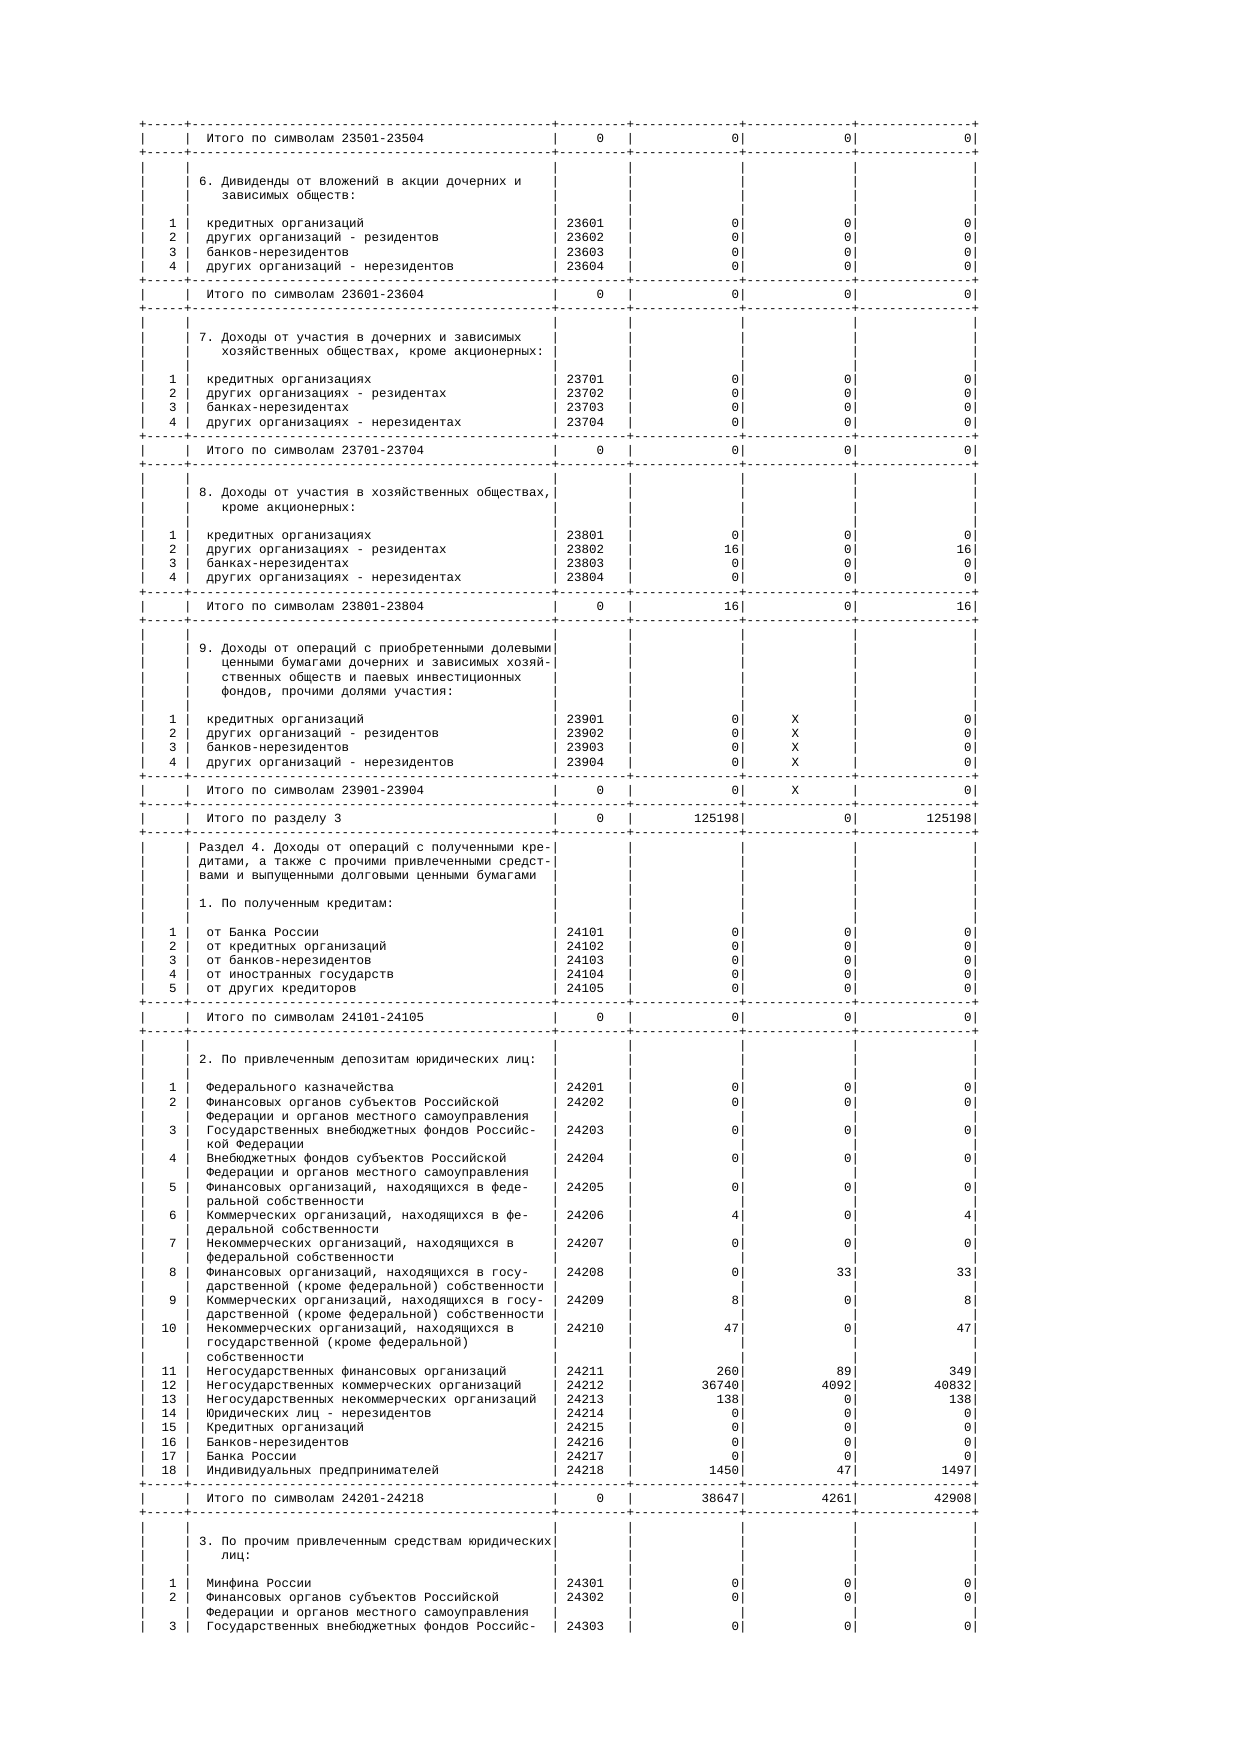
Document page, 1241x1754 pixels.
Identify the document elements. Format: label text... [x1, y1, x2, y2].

text | | дитами, а также с прочими привлеченными средст-| | | | | [139, 855, 1101, 869]
text | 4 | других организаций - нерезидентов | 23604 | 0| 0| 0| [139, 260, 1101, 274]
text +-----+------------------------------------------------+---------+--------------+--------------+---------------+ [139, 1478, 1101, 1492]
text | | зависимых обществ: | | | | | [139, 189, 1101, 203]
text | | | | | | | [139, 1067, 1101, 1081]
text | | кой Федерации | | | | | [139, 1138, 1101, 1152]
text | 8 | Финансовых организаций, находящихся в госу- | 24208 | 0| 33| 33| [139, 1266, 1101, 1280]
text | 2 | других организациях - резидентах | 23702 | 0| 0| 0| [139, 387, 1101, 401]
text | | | | | | | [139, 699, 1101, 713]
text | 17 | Банка России | 24217 | 0| 0| 0| [139, 1450, 1101, 1464]
text +-----+------------------------------------------------+---------+--------------+--------------+---------------+ [139, 798, 1101, 812]
text | 1 | Федерального казначейства | 24201 | 0| 0| 0| [139, 1081, 1101, 1096]
text | | | | | | | [139, 515, 1101, 529]
text | 5 | Финансовых организаций, находящихся в феде- | 24205 | 0| 0| 0| [139, 1181, 1101, 1195]
text | | дарственной (кроме федеральной) собственности | | | | | [139, 1308, 1101, 1322]
text | | Итого по символам 23501-23504 | 0 | 0| 0| 0| [139, 132, 1101, 146]
text | | Итого по символам 24201-24218 | 0 | 38647| 4261| 42908| [139, 1492, 1101, 1506]
text | | Федерации и органов местного самоуправления | | | | | [139, 1166, 1101, 1181]
text | | | | | | | [139, 883, 1101, 897]
text +-----+------------------------------------------------+---------+--------------+--------------+---------------+ [139, 302, 1101, 316]
text | | | | | | | [139, 203, 1101, 217]
text +-----+------------------------------------------------+---------+--------------+--------------+---------------+ [139, 614, 1101, 628]
text | 3 | банках-нерезидентах | 23803 | 0| 0| 0| [139, 557, 1101, 571]
text | 14 | Юридических лиц - нерезидентов | 24214 | 0| 0| 0| [139, 1407, 1101, 1421]
text | 2 | других организаций - резидентов | 23602 | 0| 0| 0| [139, 231, 1101, 246]
text | 4 | других организациях - нерезидентах | 23704 | 0| 0| 0| [139, 416, 1101, 430]
text | | Итого по символам 24101-24105 | 0 | 0| 0| 0| [139, 1011, 1101, 1025]
text | | | | | | | [139, 161, 1101, 175]
text +-----+------------------------------------------------+---------+--------------+--------------+---------------+ [139, 586, 1101, 600]
text | | Итого по символам 23901-23904 | 0 | 0| Х | 0| [139, 784, 1101, 798]
text | 3 | банков-нерезидентов | 23903 | 0| Х | 0| [139, 741, 1101, 756]
text | | | | | | | [139, 1039, 1101, 1053]
text | | | | | | | [139, 359, 1101, 373]
text | | Итого по разделу 3 | 0 | 125198| 0| 125198| [139, 812, 1101, 826]
text | | дарственной (кроме федеральной) собственности | | | | | [139, 1280, 1101, 1294]
text | | 2. По привлеченным депозитам юридических лиц: | | | | | [139, 1053, 1101, 1067]
text +-----+------------------------------------------------+---------+--------------+--------------+---------------+ [139, 1506, 1101, 1521]
text | | | | | | | [139, 472, 1101, 486]
text | 3 | банков-нерезидентов | 23603 | 0| 0| 0| [139, 246, 1101, 260]
text | | фондов, прочими долями участия: | | | | | [139, 685, 1101, 699]
text | | | | | | | [139, 1563, 1101, 1577]
text | | собственности | | | | | [139, 1351, 1101, 1365]
text | | ценными бумагами дочерних и зависимых хозяй-| | | | | [139, 656, 1101, 671]
text | | кроме акционерных: | | | | | [139, 501, 1101, 515]
text | 4 | Внебюджетных фондов субъектов Российской | 24204 | 0| 0| 0| [139, 1152, 1101, 1166]
text | 18 | Индивидуальных предпринимателей | 24218 | 1450| 47| 1497| [139, 1464, 1101, 1478]
text +-----+------------------------------------------------+---------+--------------+--------------+---------------+ [139, 996, 1101, 1011]
text | 5 | от других кредиторов | 24105 | 0| 0| 0| [139, 982, 1101, 996]
text +-----+------------------------------------------------+---------+--------------+--------------+---------------+ [139, 770, 1101, 784]
text | 1 | кредитных организаций | 23901 | 0| Х | 0| [139, 713, 1101, 727]
text | | вами и выпущенными долговыми ценными бумагами | | | | | [139, 869, 1101, 883]
text | 1 | Минфина России | 24301 | 0| 0| 0| [139, 1577, 1101, 1591]
text | | деральной собственности | | | | | [139, 1223, 1101, 1237]
text | | хозяйственных обществах, кроме акционерных: | | | | | [139, 345, 1101, 359]
text | 3 | Государственных внебюджетных фондов Российс- | 24203 | 0| 0| 0| [139, 1124, 1101, 1138]
text | | | | | | | [139, 1521, 1101, 1535]
text | 12 | Негосударственных коммерческих организаций | 24212 | 36740| 4092| 40832| [139, 1379, 1101, 1393]
text | | 1. По полученным кредитам: | | | | | [139, 897, 1101, 911]
text | | | | | | | [139, 316, 1101, 331]
text | 3 | банках-нерезидентах | 23703 | 0| 0| 0| [139, 401, 1101, 416]
text | 1 | кредитных организациях | 23701 | 0| 0| 0| [139, 373, 1101, 387]
text | | 8. Доходы от участия в хозяйственных обществах,| | | | | [139, 486, 1101, 501]
text | 16 | Банков-нерезидентов | 24216 | 0| 0| 0| [139, 1436, 1101, 1450]
text | 4 | других организаций - нерезидентов | 23904 | 0| Х | 0| [139, 756, 1101, 770]
text | 7 | Некоммерческих организаций, находящихся в | 24207 | 0| 0| 0| [139, 1237, 1101, 1251]
text | 1 | кредитных организациях | 23801 | 0| 0| 0| [139, 529, 1101, 543]
text | 15 | Кредитных организаций | 24215 | 0| 0| 0| [139, 1421, 1101, 1436]
text | | государственной (кроме федеральной) | | | | | [139, 1336, 1101, 1351]
text | | Итого по символам 23701-23704 | 0 | 0| 0| 0| [139, 444, 1101, 458]
text | 4 | от иностранных государств | 24104 | 0| 0| 0| [139, 968, 1101, 982]
text +-----+------------------------------------------------+---------+--------------+--------------+---------------+ [139, 458, 1101, 472]
text | | 3. По прочим привлеченным средствам юридических| | | | | [139, 1535, 1101, 1549]
text | 13 | Негосударственных некоммерческих организаций | 24213 | 138| 0| 138| [139, 1393, 1101, 1407]
text | | федеральной собственности | | | | | [139, 1251, 1101, 1266]
text | | | | | | | [139, 911, 1101, 926]
text | 10 | Некоммерческих организаций, находящихся в | 24210 | 47| 0| 47| [139, 1322, 1101, 1336]
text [139, 1606, 1101, 1620]
text | | Итого по символам 23601-23604 | 0 | 0| 0| 0| [139, 288, 1101, 302]
text | 2 | Финансовых органов субъектов Российской | 24202 | 0| 0| 0| [139, 1096, 1101, 1110]
text | 11 | Негосударственных финансовых организаций | 24211 | 260| 89| 349| [139, 1365, 1101, 1379]
text | 3 | от банков-нерезидентов | 24103 | 0| 0| 0| [139, 954, 1101, 968]
text | 6 | Коммерческих организаций, находящихся в фе- | 24206 | 4| 0| 4| [139, 1209, 1101, 1223]
text | | Итого по символам 23801-23804 | 0 | 16| 0| 16| [139, 600, 1101, 614]
text +-----+------------------------------------------------+---------+--------------+--------------+---------------+ [139, 1025, 1101, 1039]
text | | Раздел 4. Доходы от операций с полученными кре-| | | | | [139, 841, 1101, 855]
text +-----+------------------------------------------------+---------+--------------+--------------+---------------+ [139, 826, 1101, 841]
text | 1 | от Банка России | 24101 | 0| 0| 0| [139, 926, 1101, 940]
text | | лиц: | | | | | [139, 1549, 1101, 1563]
text | | Федерации и органов местного самоуправления | | | | | [139, 1110, 1101, 1124]
text +-----+------------------------------------------------+---------+--------------+--------------+---------------+ [139, 146, 1101, 161]
text | 2 | от кредитных организаций | 24102 | 0| 0| 0| [139, 940, 1101, 954]
text | | ственных обществ и паевых инвестиционных | | | | | [139, 671, 1101, 685]
text +-----+------------------------------------------------+---------+--------------+--------------+---------------+ [139, 274, 1101, 288]
text | | ральной собственности | | | | | [139, 1195, 1101, 1209]
text | 4 | других организациях - нерезидентах | 23804 | 0| 0| 0| [139, 571, 1101, 586]
text | 2 | других организаций - резидентов | 23902 | 0| Х | 0| [139, 727, 1101, 741]
text | 3 | Государственных внебюджетных фондов Российс- | 24303 | 0| 0| 0| [139, 1620, 1101, 1634]
text +-----+------------------------------------------------+---------+--------------+--------------+---------------+ [139, 430, 1101, 444]
text | 2 | других организациях - резидентах | 23802 | 16| 0| 16| [139, 543, 1101, 557]
text +-----+------------------------------------------------+---------+--------------+--------------+---------------+ [139, 118, 1101, 132]
text | 2 | Финансовых органов субъектов Российской | 24302 | 0| 0| 0| [139, 1591, 1101, 1606]
text | 1 | кредитных организаций | 23601 | 0| 0| 0| [139, 217, 1101, 231]
text | | 6. Дивиденды от вложений в акции дочерних и | | | | | [139, 175, 1101, 189]
text | | | | | | | [139, 628, 1101, 642]
text | | 9. Доходы от операций с приобретенными долевыми| | | | | [139, 642, 1101, 656]
text | 9 | Коммерческих организаций, находящихся в госу- | 24209 | 8| 0| 8| [139, 1294, 1101, 1308]
text | | 7. Доходы от участия в дочерних и зависимых | | | | | [139, 331, 1101, 345]
